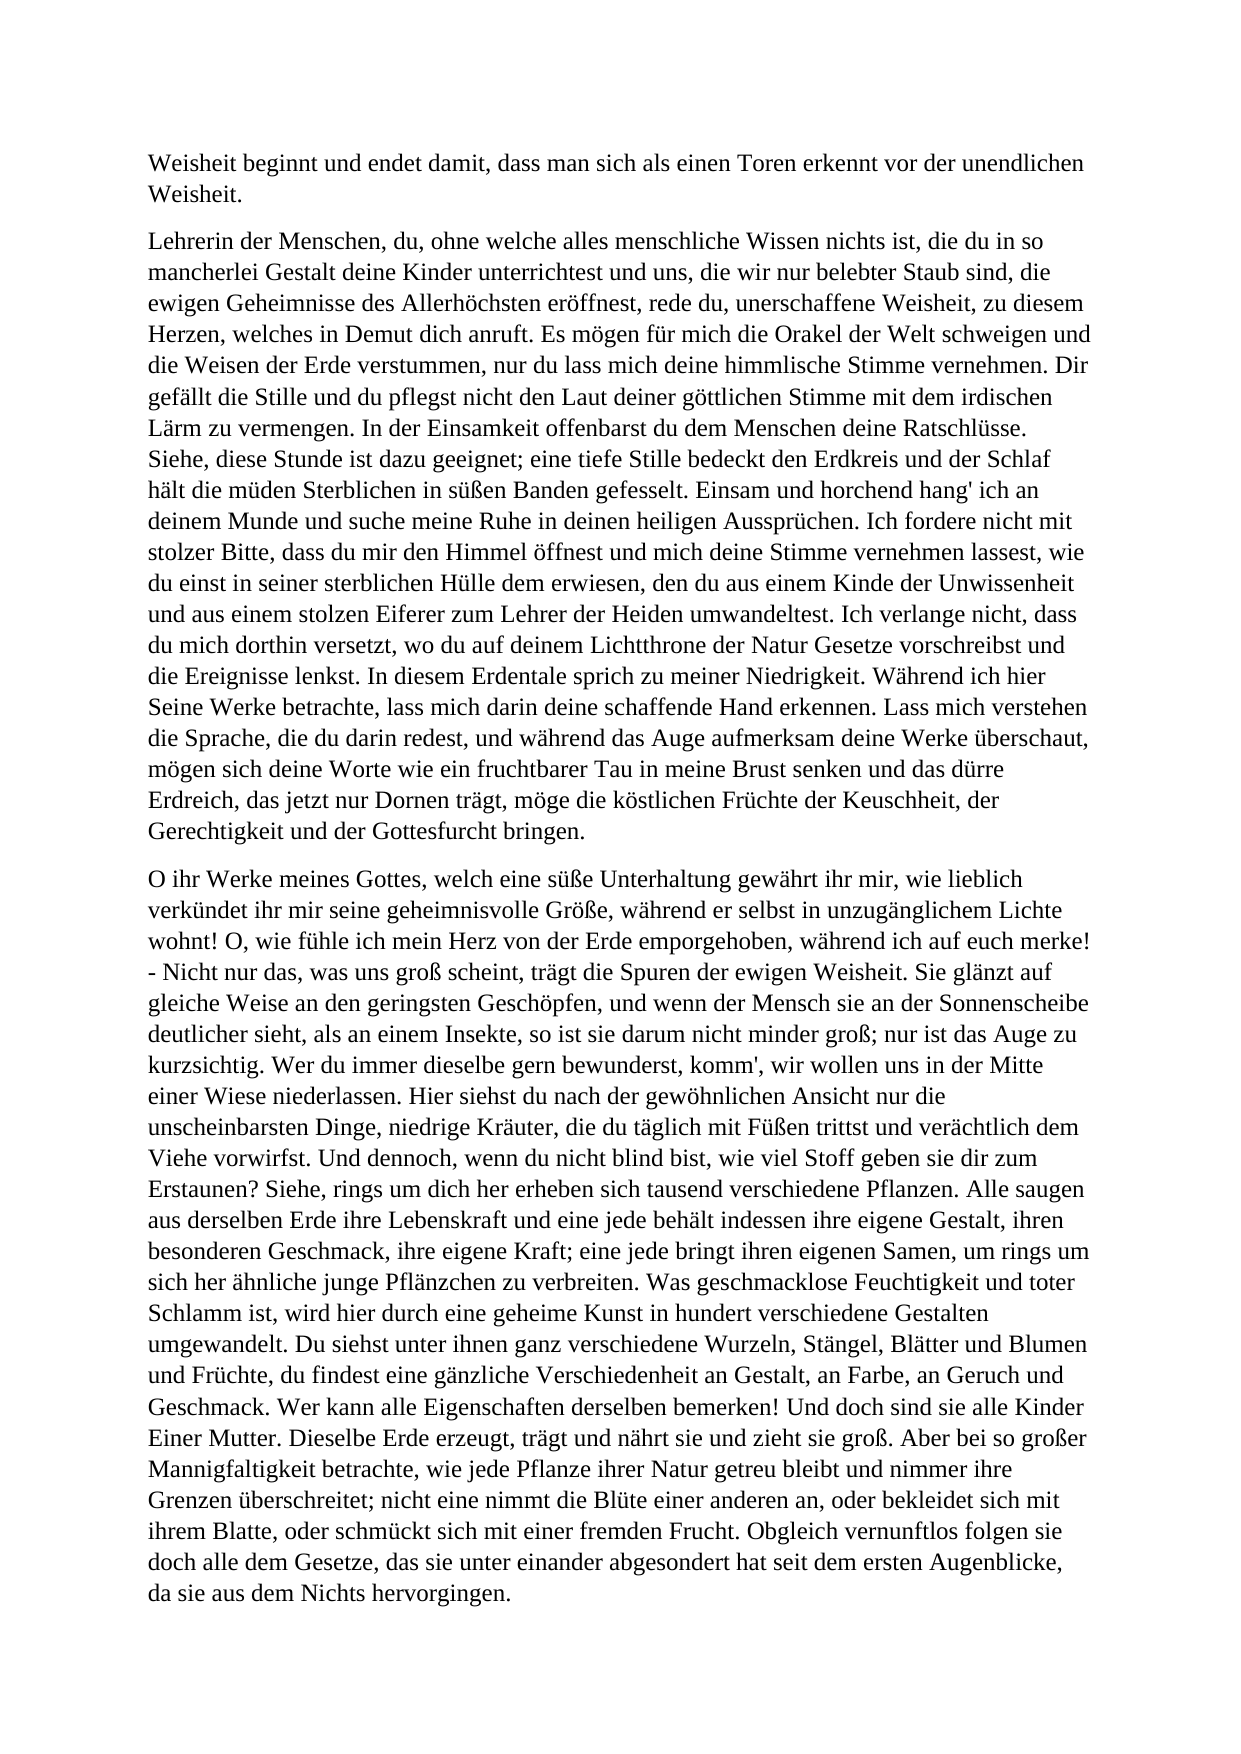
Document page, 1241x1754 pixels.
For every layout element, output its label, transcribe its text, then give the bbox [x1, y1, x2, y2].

text O ihr Werke meines Gottes, welch eine süße Unterhaltung gewährt ihr mir, wie lieblich verkündet ihr mir seine geheimnisvolle Größe, während er selbst in unzugänglichem Lichte wohnt! O, wie fühle ich mein Herz von der Erde emporgehoben, während ich auf euch merke! - Nicht nur das, was uns groß scheint, trägt die Spuren der ewigen Weisheit. Sie glänzt auf gleiche Weise an den geringsten Geschöpfen, und wenn der Mensch sie an der Sonnenscheibe deutlicher sieht, als an einem Insekte, so ist sie darum nicht minder groß; nur ist das Auge zu kurzsichtig. Wer du immer dieselbe gern bewunderst, komm', wir wollen uns in der Mitte einer Wiese niederlassen. Hier siehst du nach der gewöhnlichen Ansicht nur die unscheinbarsten Dinge, niedrige Kräuter, die du täglich mit Füßen trittst und verächtlich dem Viehe vorwirfst. Und dennoch, wenn du nicht blind bist, wie viel Stoff geben sie dir zum Erstaunen? Siehe, rings um dich her erheben sich tausend verschiedene Pflanzen. Alle saugen aus derselben Erde ihre Lebenskraft und eine jede behält indessen ihre eigene Gestalt, ihren besonderen Geschmack, ihre eigene Kraft; eine jede bringt ihren eigenen Samen, um rings um sich her ähnliche junge Pflänzchen zu verbreiten. Was geschmacklose Feuchtigkeit und toter Schlamm ist, wird hier durch eine geheime Kunst in hundert verschiedene Gestalten umgewandelt. Du siehst unter ihnen ganz verschiedene Wurzeln, Stängel, Blätter und Blumen und Früchte, du findest eine gänzliche Verschiedenheit an Gestalt, an Farbe, an Geruch und Geschmack. Wer kann alle Eigenschaften derselben bemerken! Und doch sind sie alle Kinder Einer Mutter. Dieselbe Erde erzeugt, trägt und nährt sie und zieht sie groß. Aber bei so großer Mannigfaltigkeit betrachte, wie jede Pflanze ihrer Natur getreu bleibt und nimmer ihre Grenzen überschreitet; nicht eine nimmt die Blüte einer anderen an, oder bekleidet sich mit ihrem Blatte, oder schmückt sich mit einer fremden Frucht. Obgleich vernunftlos folgen sie doch alle dem Gesetze, das sie unter einander abgesondert hat seit dem ersten Augenblicke, da sie aus dem Nichts hervorgingen. [148, 864, 1093, 1607]
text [148, 148, 1093, 207]
text Lehrerin der Menschen, du, ohne welche alles menschliche Wissen nichts ist, die du in so mancherlei Gestalt deine Kinder unterrichtest und uns, die wir nur belebter Staub sind, die ewigen Geheimnisse des Allerhöchsten eröffnest, rede du, unerschaffene Weisheit, zu diesem Herzen, welches in Demut dich anruft. Es mögen für mich die Orakel der Welt schweigen und die Weisen der Erde verstummen, nur du lass mich deine himmlische Stimme vernehmen. Dir gefällt die Stille und du pflegst nicht den Laut deiner göttlichen Stimme mit dem irdischen Lärm zu vermengen. In der Einsamkeit offenbarst du dem Menschen deine Ratschlüsse. Siehe, diese Stunde ist dazu geeignet; eine tiefe Stille bedeckt den Erdkreis und der Schlaf hält die müden Sterblichen in süßen Banden gefesselt. Einsam und horchend hang' ich an deinem Munde und suche meine Ruhe in deinen heiligen Aussprüchen. Ich fordere nicht mit stolzer Bitte, dass du mir den Himmel öffnest und mich deine Stimme vernehmen lassest, wie du einst in seiner sterblichen Hülle dem erwiesen, den du aus einem Kinde der Unwissenheit und aus einem stolzen Eiferer zum Lehrer der Heiden umwandeltest. Ich verlange nicht, dass du mich dorthin versetzt, wo du auf deinem Lichtthrone der Natur Gesetze vorschreibst und die Ereignisse lenkst. In diesem Erdentale sprich zu meiner Niedrigkeit. Während ich hier Seine Werke betrachte, lass mich darin deine schaffende Hand erkennen. Lass mich verstehen die Sprache, die du darin redest, und während das Auge aufmerksam deine Werke überschaut, mögen sich deine Worte wie ein fruchtbarer Tau in meine Brust senken und das dürre Erdreich, das jetzt nur Dornen trägt, möge die köstlichen Früchte der Keuschheit, der Gerechtigkeit und der Gottesfurcht bringen. [148, 226, 1093, 845]
